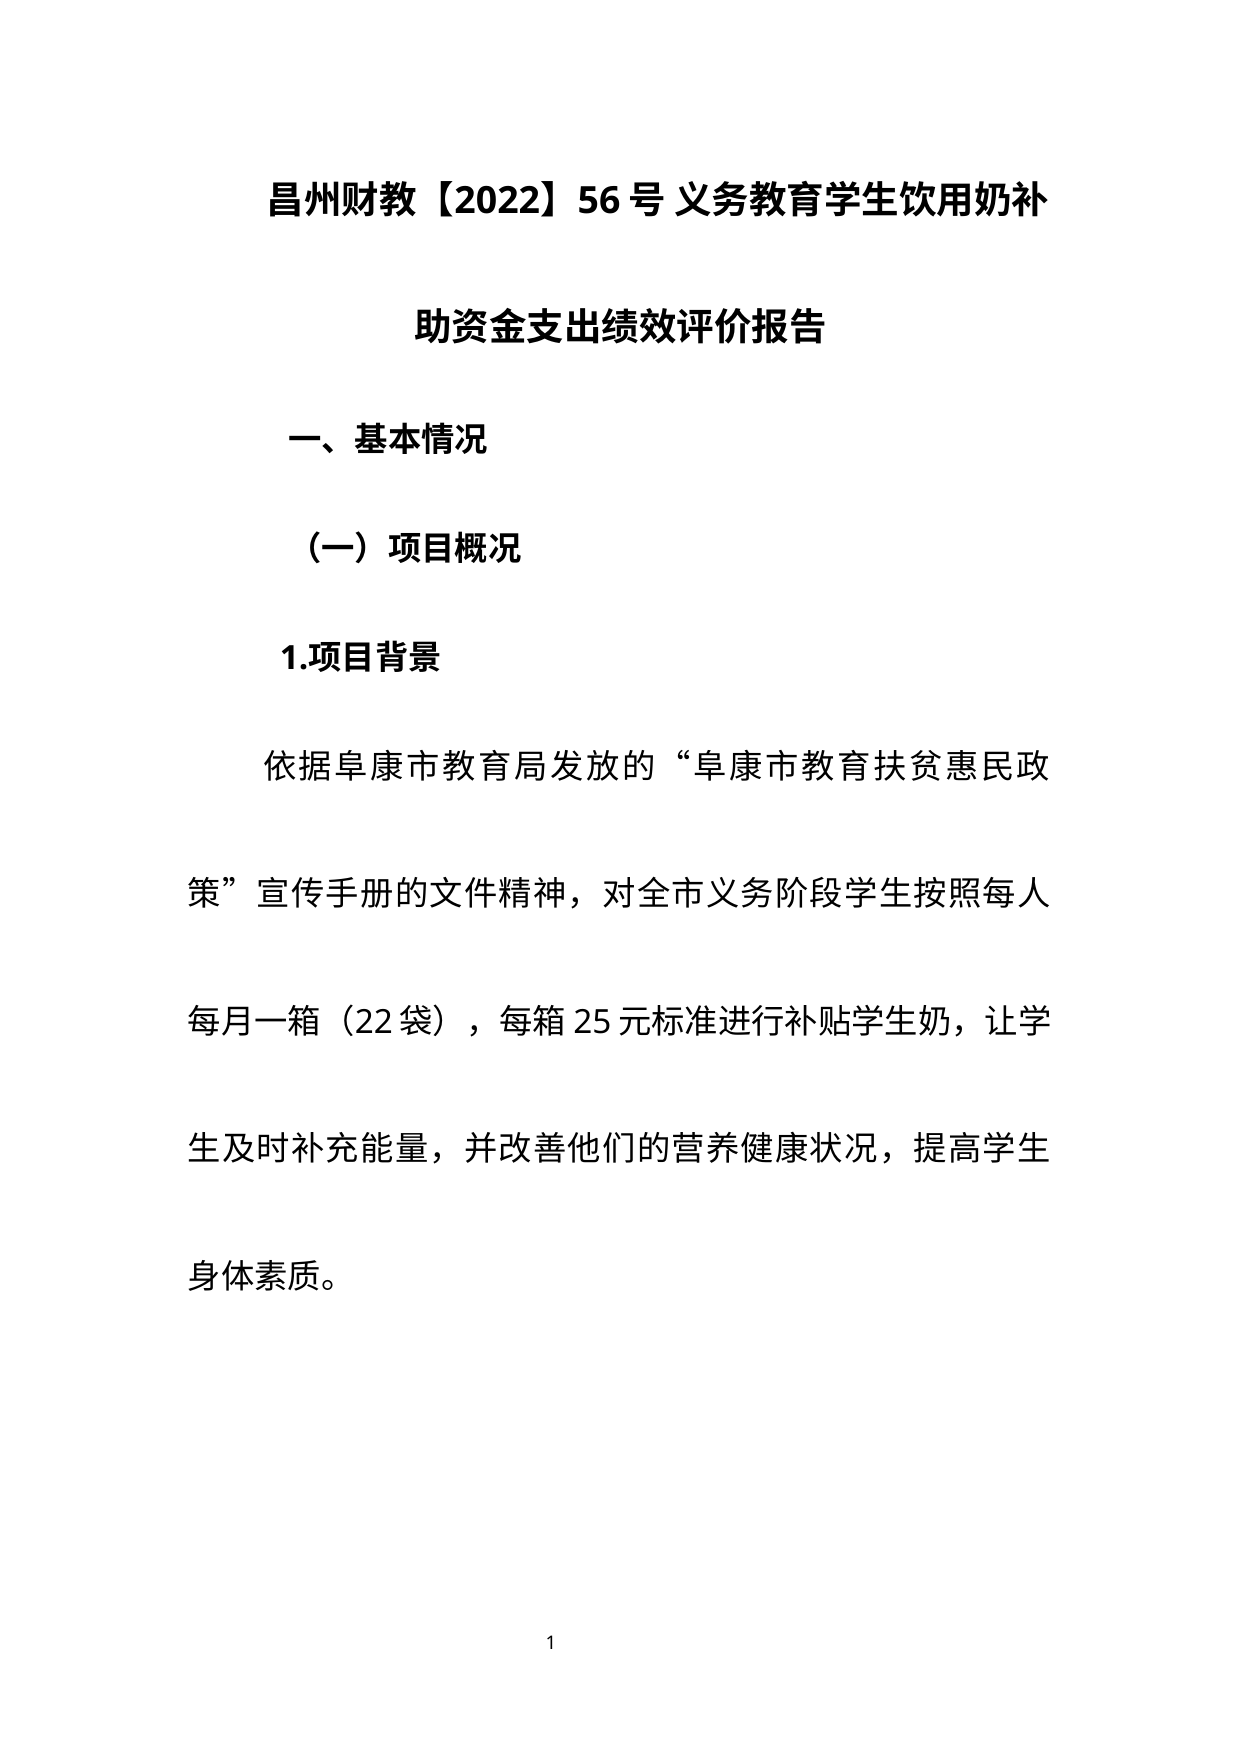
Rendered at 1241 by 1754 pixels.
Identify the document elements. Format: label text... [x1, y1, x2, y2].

subtitle 一、基本情况 [187, 394, 1053, 479]
subtitle 1.项目背景 [187, 612, 1053, 697]
text 昌州财教【2022】56号 义务教育学生饮用奶补助资金支出绩效评价报告 [187, 154, 1053, 367]
text 依据阜康市教育局发放的“阜康市教育扶贫惠民政策”宣传手册的文件精神，对全市义务阶段学生按照每人每月一箱（22袋），每箱25元标准进行补贴学生奶，让学生及时补充能量，并改善他们的营养健康状况，提高学生身体素质。 [187, 721, 1053, 1316]
subtitle （一）项目概况 [187, 503, 1053, 588]
